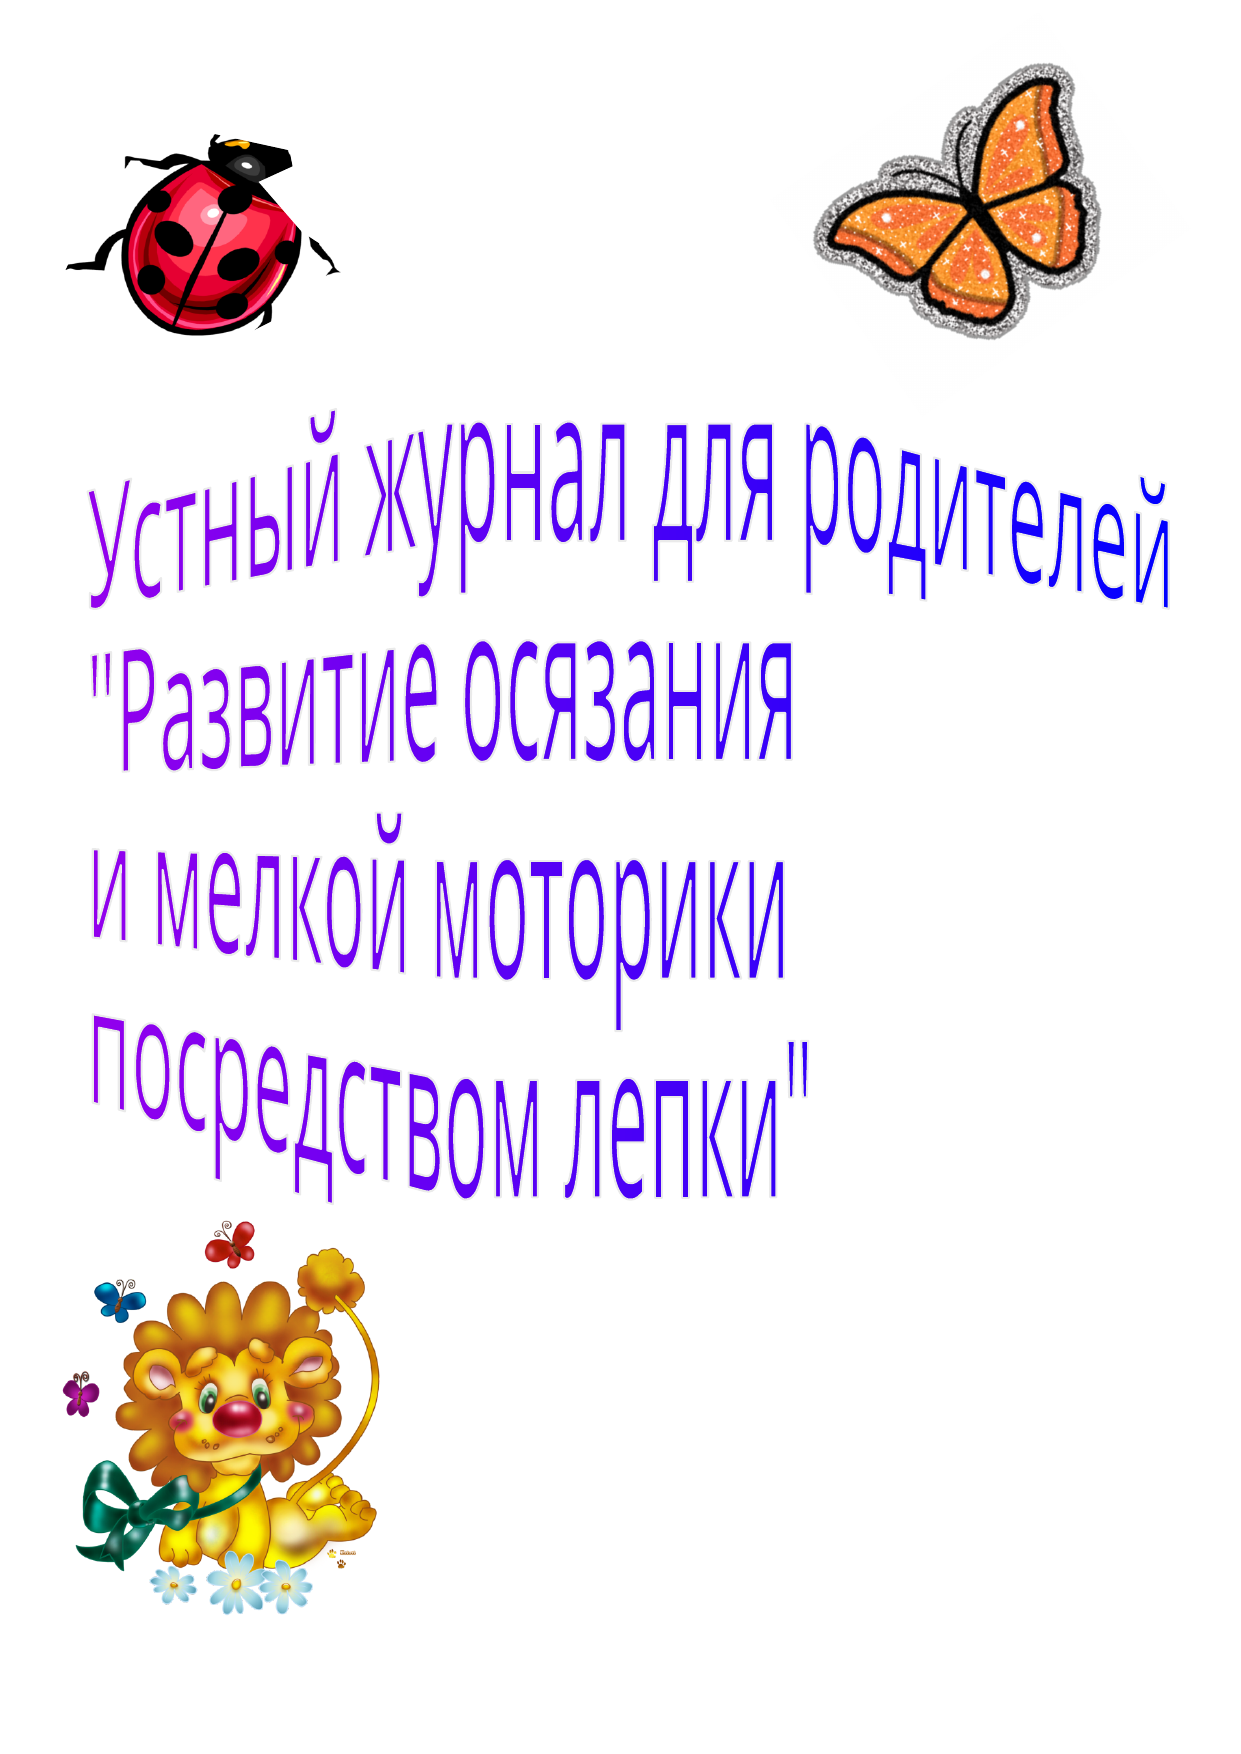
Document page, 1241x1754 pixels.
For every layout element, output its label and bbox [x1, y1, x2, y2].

picture [59, 1213, 385, 1617]
picture [59, 81, 354, 369]
picture [771, 13, 1190, 416]
